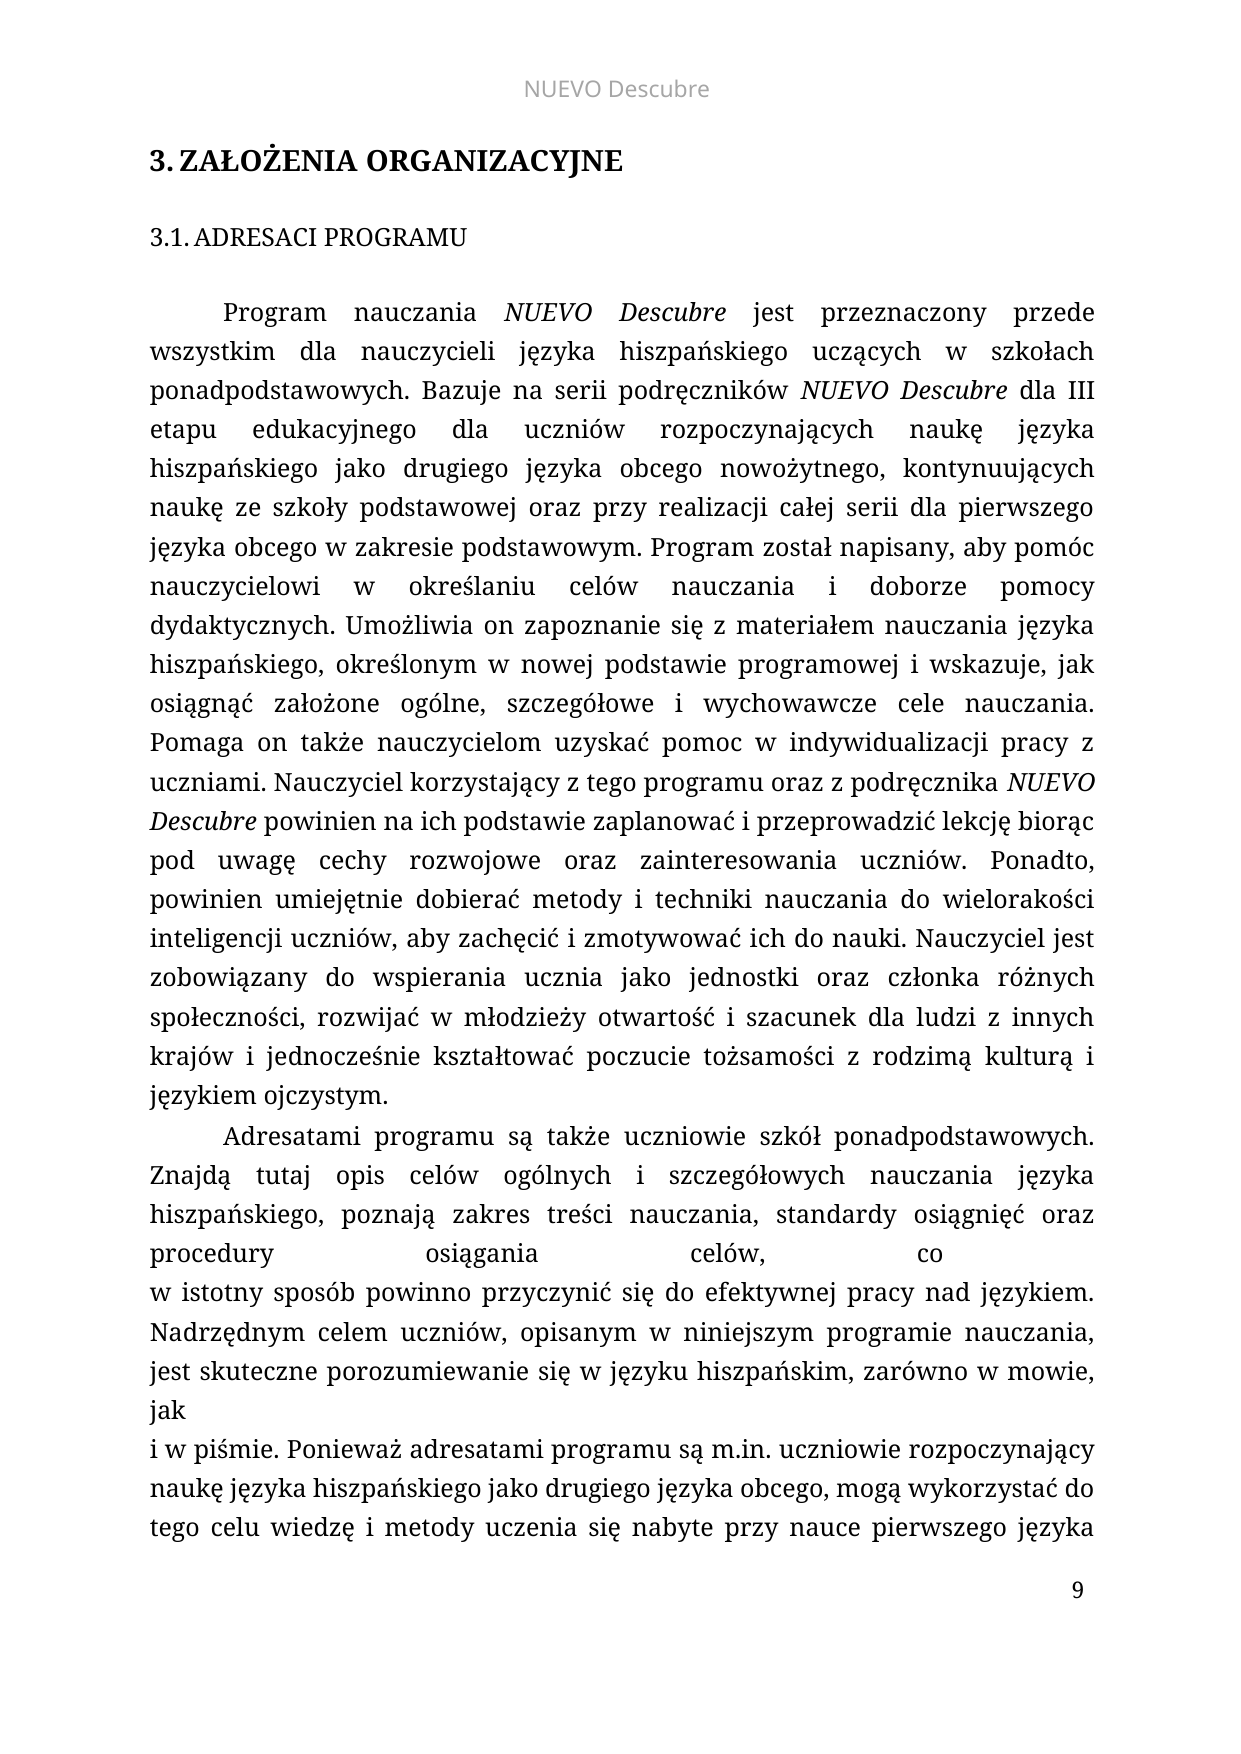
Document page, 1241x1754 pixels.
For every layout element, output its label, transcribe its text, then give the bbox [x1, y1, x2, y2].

text Program nauczania NUEVO Descubre jest przeznaczony przede wszystkim dla nauczycieli języka hiszpańskiego uczących w szkołach ponadpodstawowych. Bazuje na serii podręczników NUEVO Descubre dla III etapu edukacyjnego dla uczniów rozpoczynających naukę języka hiszpańskiego jako drugiego języka obcego nowożytnego, kontynuujących naukę ze szkoły podstawowej oraz przy realizacji całej serii dla pierwszego języka obcego w zakresie podstawowym. Program został napisany, aby pomóc nauczycielowi w określaniu celów nauczania i doborze pomocy dydaktycznych. Umożliwia on zapoznanie się z materiałem nauczania języka hiszpańskiego, określonym w nowej podstawie programowej i wskazuje, jak osiągnąć założone ogólne, szczegółowe i wychowawcze cele nauczania. Pomaga on także nauczycielom uzyskać pomoc w indywidualizacji pracy z uczniami. Nauczyciel korzystający z tego programu oraz z podręcznika NUEVO Descubre powinien na ich podstawie zaplanować i przeprowadzić lekcję biorąc pod uwagę cechy rozwojowe oraz zainteresowania uczniów. Ponadto, powinien umiejętnie dobierać metody i techniki nauczania do wielorakości inteligencji uczniów, aby zachęcić i zmotywować ich do nauki. Nauczyciel jest zobowiązany do wspierania ucznia jako jednostki oraz członka różnych społeczności, rozwijać w młodzieży otwartość i szacunek dla ludzi z innych krajów i jednocześnie kształtować poczucie tożsamości z rodzimą kulturą i językiem ojczystym. [149, 294, 1095, 1112]
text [149, 1118, 1095, 1544]
list ADRESACI PROGRAMU [149, 219, 1180, 253]
subtitle ZAŁOŻENIA ORGANIZACYJNE [149, 140, 1180, 180]
